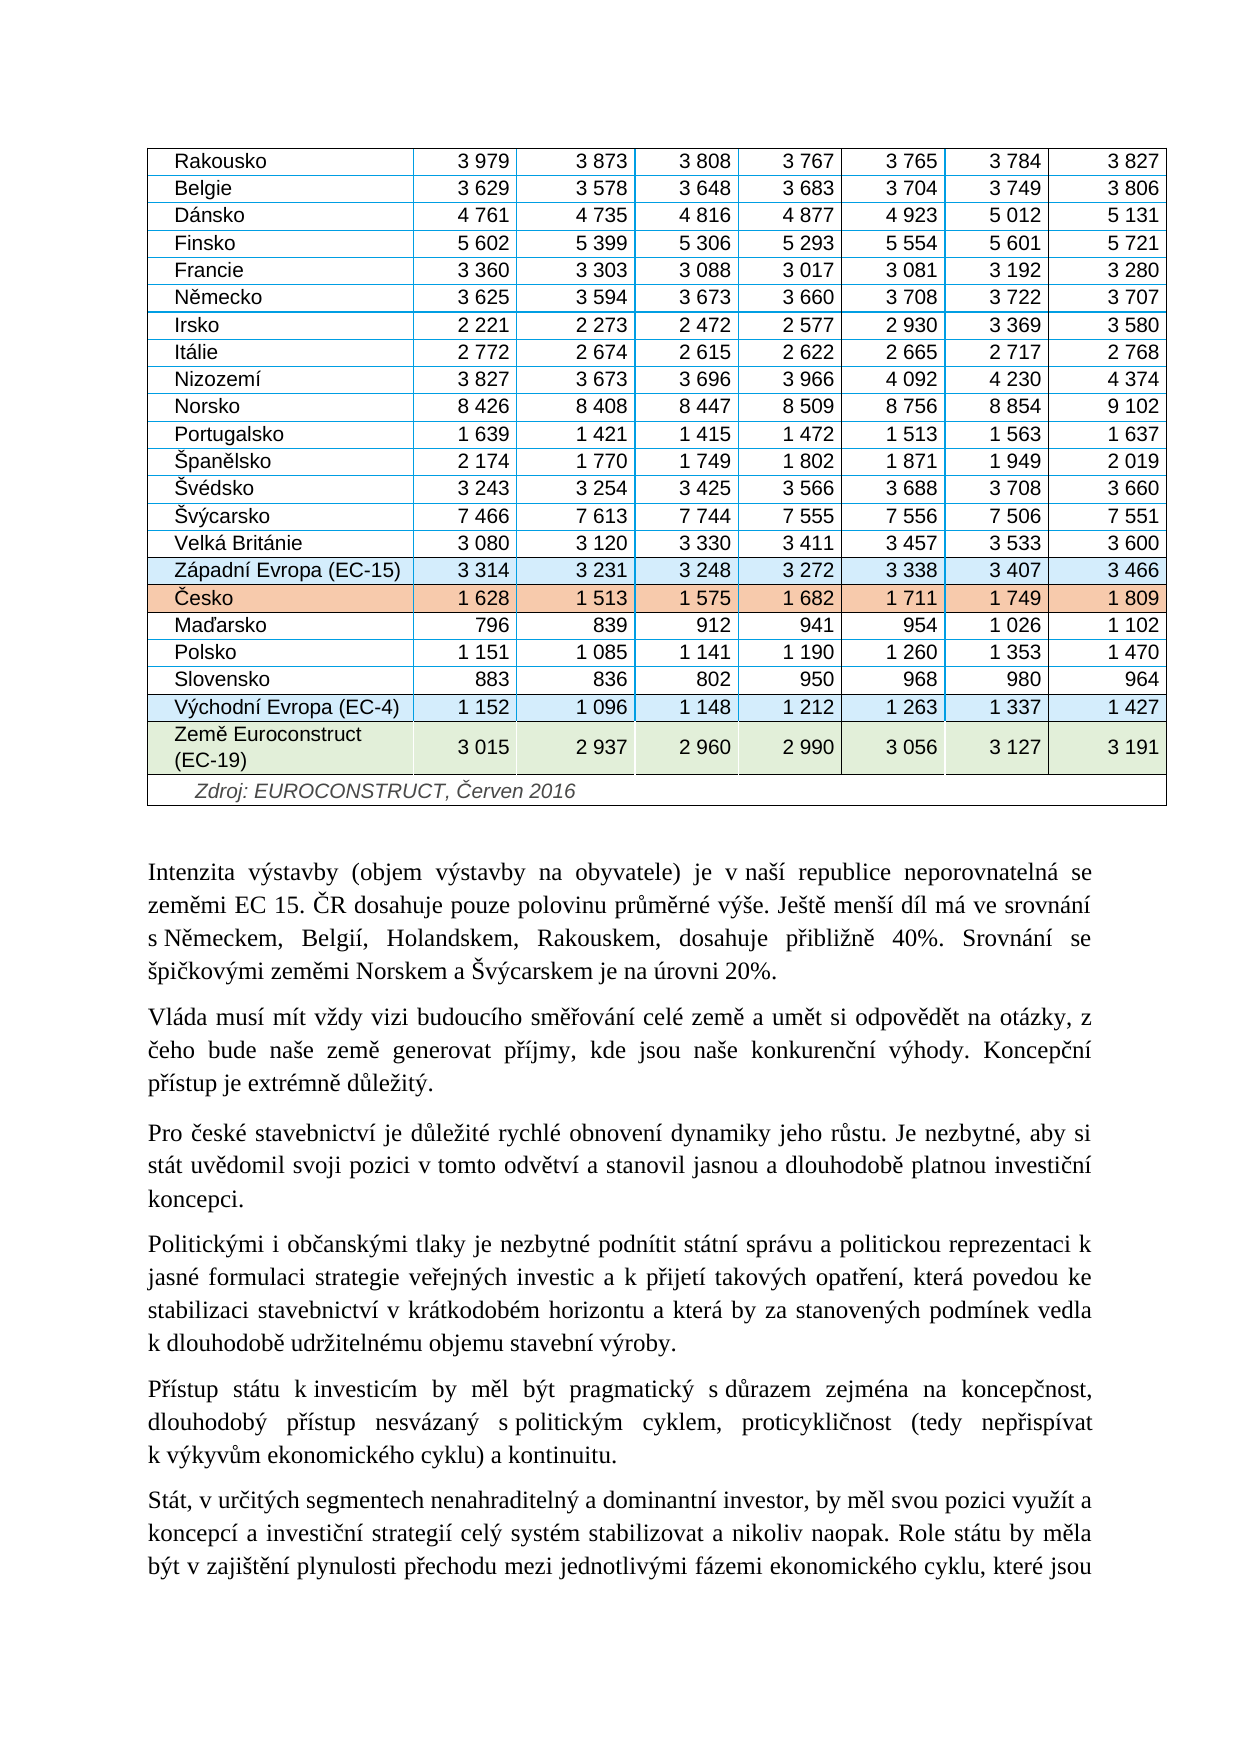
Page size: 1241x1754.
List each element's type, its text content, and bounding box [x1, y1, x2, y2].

table_cell 8 408 [517, 394, 634, 421]
table_cell 1 260 [842, 640, 944, 666]
table_cell 3 015 [414, 722, 516, 774]
table_cell [148, 558, 167, 584]
table_cell 3 243 [414, 476, 516, 502]
table_cell 8 426 [414, 394, 516, 421]
table_cell 980 [946, 667, 1048, 693]
table_cell 1 770 [517, 449, 634, 475]
table_cell 1 151 [414, 640, 516, 666]
table_cell 1 749 [946, 585, 1048, 612]
table_cell 968 [842, 667, 944, 693]
table_cell 7 551 [1049, 504, 1166, 530]
table_cell Švédsko [167, 476, 413, 502]
table_cell [148, 640, 167, 666]
table_cell Norsko [167, 394, 413, 421]
table_cell 836 [517, 667, 634, 693]
table_cell Východní Evropa (EC-4) [167, 695, 413, 721]
table_cell 4 877 [739, 203, 841, 229]
table_cell 3 749 [946, 176, 1048, 202]
table_cell 5 306 [636, 231, 738, 257]
table_cell [148, 722, 167, 774]
table_cell 3 231 [517, 558, 634, 584]
table_cell 4 923 [842, 203, 944, 229]
table_cell 3 660 [739, 285, 841, 311]
table_cell 2 615 [636, 340, 738, 366]
table_cell Španělsko [167, 449, 413, 475]
table_cell 7 613 [517, 504, 634, 530]
table_cell Belgie [167, 176, 413, 202]
table_cell 3 411 [739, 531, 841, 557]
table_cell 1 949 [946, 449, 1048, 475]
table_cell Západní Evropa (EC-15) [167, 558, 413, 584]
table_cell 3 191 [1049, 722, 1166, 774]
table_cell 8 756 [842, 394, 944, 421]
table_cell 8 447 [636, 394, 738, 421]
table_cell 883 [414, 667, 516, 693]
table_cell 1 809 [1049, 585, 1166, 612]
table_cell 3 088 [636, 258, 738, 284]
table_cell 3 806 [1049, 176, 1166, 202]
table_cell 802 [636, 667, 738, 693]
table_cell 3 080 [414, 531, 516, 557]
table_cell 3 303 [517, 258, 634, 284]
table_cell 2 717 [946, 340, 1048, 366]
table_cell 3 722 [946, 285, 1048, 311]
table_cell 4 816 [636, 203, 738, 229]
table_cell 8 854 [946, 394, 1048, 421]
table_cell 4 092 [842, 367, 944, 393]
table_cell 5 293 [739, 231, 841, 257]
table_cell 3 688 [842, 476, 944, 502]
table_cell 3 017 [739, 258, 841, 284]
table_cell 5 602 [414, 231, 516, 257]
table_cell 9 102 [1049, 394, 1166, 421]
table_cell 3 708 [842, 285, 944, 311]
table_cell 1 102 [1049, 613, 1166, 639]
table_cell 1 575 [636, 585, 738, 612]
table_cell 4 735 [517, 203, 634, 229]
text Pro české stavebnictví je důležité rychlé obnovení dynamiky jeho růstu. Je nezbytné, aby si stát uvědomil svoji pozici v tomto odvětví a stanovil jasnou a dlouhodobě platnou investiční koncepci. [148, 1118, 1093, 1212]
table_cell 3 254 [517, 476, 634, 502]
table_cell 2 930 [842, 313, 944, 339]
table_cell 1 141 [636, 640, 738, 666]
table_cell Portugalsko [167, 422, 413, 448]
table_cell 2 472 [636, 313, 738, 339]
table_cell 1 637 [1049, 422, 1166, 448]
table_cell 4 230 [946, 367, 1048, 393]
table_cell Finsko [167, 231, 413, 257]
table_cell [148, 585, 167, 612]
table_cell 796 [414, 613, 516, 639]
table_cell 7 466 [414, 504, 516, 530]
table_cell 2 577 [739, 313, 841, 339]
table_cell 839 [517, 613, 634, 639]
table_cell 3 708 [946, 476, 1048, 502]
table_cell 1 148 [636, 695, 738, 721]
table_cell 3 629 [414, 176, 516, 202]
table_cell Francie [167, 258, 413, 284]
table_cell 1 026 [946, 613, 1048, 639]
table_cell 3 683 [739, 176, 841, 202]
table_cell 2 622 [739, 340, 841, 366]
text Politickými i občanskými tlaky je nezbytné podnítit státní správu a politickou reprezentaci k jasné formulaci strategie veřejných investic a k přijetí takových opatření, která povedou ke stabilizaci stavebnictví v krátkodobém horizontu a která by za stanovených podmínek vedla k dlouhodobě udržitelnému objemu stavební výroby. [148, 1229, 1093, 1357]
table_cell 3 765 [842, 149, 944, 175]
table_cell [148, 313, 167, 339]
table_cell 5 554 [842, 231, 944, 257]
table_cell [148, 775, 167, 805]
table_cell [148, 613, 167, 639]
table_cell 3 767 [739, 149, 841, 175]
table_cell Irsko [167, 313, 413, 339]
table_cell [148, 231, 167, 257]
table_cell 3 704 [842, 176, 944, 202]
table_cell [148, 476, 167, 502]
table_cell [148, 149, 167, 175]
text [148, 1485, 1093, 1580]
table_cell 3 120 [517, 531, 634, 557]
table_cell 3 873 [517, 149, 634, 175]
table_cell 2 768 [1049, 340, 1166, 366]
table_cell Velká Británie [167, 531, 413, 557]
table_cell Rakousko [167, 149, 413, 175]
text Vláda musí mít vždy vizi budoucího směřování celé země a umět si odpovědět na otázky, z čeho bude naše země generovat příjmy, kde jsou naše konkurenční výhody. Koncepční přístup je extrémně důležitý. [148, 1002, 1093, 1097]
table_cell [148, 367, 167, 393]
table_cell 1 190 [739, 640, 841, 666]
table_cell 3 466 [1049, 558, 1166, 584]
table_cell [148, 667, 167, 693]
table_cell [945, 775, 1166, 805]
table_cell 941 [739, 613, 841, 639]
table_cell 1 563 [946, 422, 1048, 448]
table_cell 8 509 [739, 394, 841, 421]
table_cell 4 374 [1049, 367, 1166, 393]
table_cell 3 696 [636, 367, 738, 393]
table_cell 1 353 [946, 640, 1048, 666]
table_cell 2 937 [517, 722, 634, 774]
table_cell 3 081 [842, 258, 944, 284]
table_cell 3 648 [636, 176, 738, 202]
table_cell [148, 176, 167, 202]
table_cell 1 152 [414, 695, 516, 721]
table_cell 1 421 [517, 422, 634, 448]
table_cell [148, 258, 167, 284]
table_cell [148, 340, 167, 366]
table_cell Slovensko [167, 667, 413, 693]
table_cell 3 566 [739, 476, 841, 502]
table_cell 2 174 [414, 449, 516, 475]
table_cell 1 415 [636, 422, 738, 448]
table_cell 3 600 [1049, 531, 1166, 557]
table_cell 3 580 [1049, 313, 1166, 339]
table_cell Dánsko [167, 203, 413, 229]
table_cell Polsko [167, 640, 413, 666]
table_cell 3 594 [517, 285, 634, 311]
table_cell 1 472 [739, 422, 841, 448]
table_cell 2 273 [517, 313, 634, 339]
table_cell 3 673 [636, 285, 738, 311]
table_cell 3 248 [636, 558, 738, 584]
table_cell 3 272 [739, 558, 841, 584]
text Intenzita výstavby (objem výstavby na obyvatele) je v naší republice neporovnatelná se zeměmi EC 15. ČR dosahuje pouze polovinu průměrné výše. Ještě menší díl má ve srovnání s Německem, Belgií, Holandskem, Rakouskem, dosahuje přibližně 40%. Srovnání se špičkovými zeměmi Norskem a Švýcarskem je na úrovni 20%. [148, 857, 1093, 985]
table_cell 3 808 [636, 149, 738, 175]
table_cell [148, 422, 167, 448]
table_cell 2 019 [1049, 449, 1166, 475]
table_cell 1 802 [739, 449, 841, 475]
table_cell 1 749 [636, 449, 738, 475]
table_cell 1 513 [517, 585, 634, 612]
table_cell 7 506 [946, 504, 1048, 530]
table_cell [148, 285, 167, 311]
table_cell 2 674 [517, 340, 634, 366]
table_cell 3 673 [517, 367, 634, 393]
table_cell 1 513 [842, 422, 944, 448]
table_cell [148, 394, 167, 421]
table_cell Nizozemí [167, 367, 413, 393]
table_cell 3 457 [842, 531, 944, 557]
table_cell 3 578 [517, 176, 634, 202]
table_cell 964 [1049, 667, 1166, 693]
table_cell 3 827 [414, 367, 516, 393]
table_cell 2 772 [414, 340, 516, 366]
table_cell 1 096 [517, 695, 634, 721]
table_cell Zdroj: EUROCONSTRUCT, Červen 2016 [167, 775, 945, 805]
table_cell 5 399 [517, 231, 634, 257]
table_cell 5 131 [1049, 203, 1166, 229]
table_cell 3 533 [946, 531, 1048, 557]
table_cell 3 360 [414, 258, 516, 284]
table_cell 3 192 [946, 258, 1048, 284]
table_cell 1 682 [739, 585, 841, 612]
table_cell 3 707 [1049, 285, 1166, 311]
table_cell 2 990 [739, 722, 841, 774]
table_cell 2 665 [842, 340, 944, 366]
table_cell 1 427 [1049, 695, 1166, 721]
table_cell 3 660 [1049, 476, 1166, 502]
table_cell 3 330 [636, 531, 738, 557]
table_cell [148, 203, 167, 229]
table_cell 1 263 [842, 695, 944, 721]
table_cell 3 425 [636, 476, 738, 502]
table_cell 954 [842, 613, 944, 639]
table_cell [148, 531, 167, 557]
table_cell 2 221 [414, 313, 516, 339]
table_cell Německo [167, 285, 413, 311]
table_cell 4 761 [414, 203, 516, 229]
table_cell 5 601 [946, 231, 1048, 257]
table_cell Švýcarsko [167, 504, 413, 530]
table_cell Země Euroconstruct (EC-19) [167, 722, 413, 774]
table_cell 3 625 [414, 285, 516, 311]
table_cell 2 960 [636, 722, 738, 774]
table_cell 3 280 [1049, 258, 1166, 284]
table_cell 3 966 [739, 367, 841, 393]
table_cell 5 721 [1049, 231, 1166, 257]
table_cell 3 369 [946, 313, 1048, 339]
table_cell 1 212 [739, 695, 841, 721]
table_cell 3 314 [414, 558, 516, 584]
table_cell 912 [636, 613, 738, 639]
table_cell 7 555 [739, 504, 841, 530]
table_cell 3 784 [946, 149, 1048, 175]
table_cell 1 085 [517, 640, 634, 666]
table_cell Itálie [167, 340, 413, 366]
table_cell 3 827 [1049, 149, 1166, 175]
table_cell 1 711 [842, 585, 944, 612]
table_cell 7 556 [842, 504, 944, 530]
table_cell 1 628 [414, 585, 516, 612]
table_cell 5 012 [946, 203, 1048, 229]
table_cell [148, 504, 167, 530]
table_cell 1 337 [946, 695, 1048, 721]
table_cell [148, 449, 167, 475]
table_cell 1 871 [842, 449, 944, 475]
table_cell Maďarsko [167, 613, 413, 639]
table_cell 7 744 [636, 504, 738, 530]
text Přístup státu k investicím by měl být pragmatický s důrazem zejména na koncepčnost, dlouhodobý přístup nesvázaný s politickým cyklem, proticykličnost (tedy nepřispívat k výkyvům ekonomického cyklu) a kontinuitu. [148, 1374, 1093, 1468]
table_cell 950 [739, 667, 841, 693]
table_cell 3 407 [946, 558, 1048, 584]
table_cell 3 979 [414, 149, 516, 175]
table_cell [148, 695, 167, 721]
table_cell 1 639 [414, 422, 516, 448]
table_cell 1 470 [1049, 640, 1166, 666]
table_cell 3 127 [946, 722, 1048, 774]
table_cell Česko [167, 585, 413, 612]
table_cell 3 338 [842, 558, 944, 584]
table_cell 3 056 [842, 722, 944, 774]
